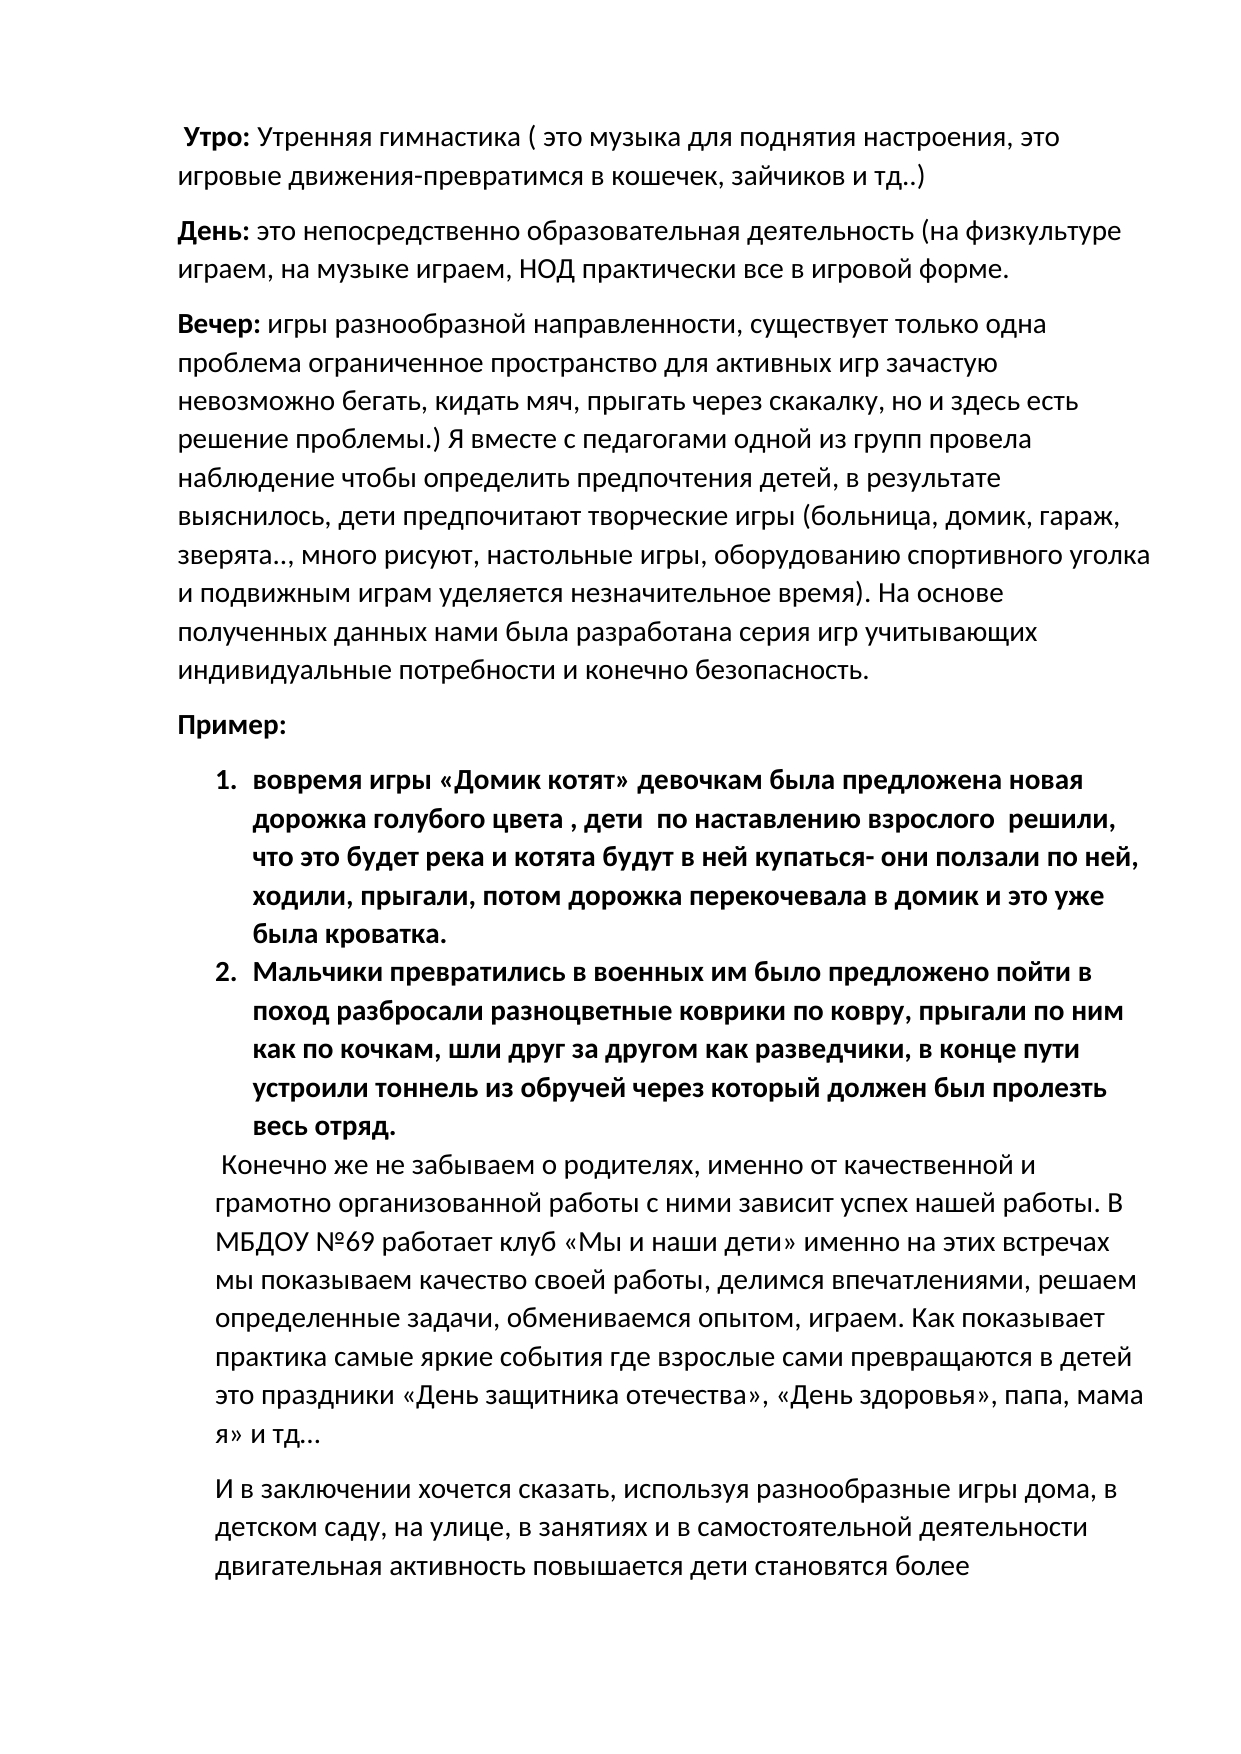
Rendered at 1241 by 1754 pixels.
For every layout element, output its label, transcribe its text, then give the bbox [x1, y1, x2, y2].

list вовремя игры «Домик котят» девочкам была предложена новая дорожка голубого цвета , дети по наставлению взрослого решили, что это будет река и котята будут в ней купаться- они ползали по ней, ходили, прыгали, потом дорожка перекочевала в домик и это уже была кроватка. [215, 761, 1152, 951]
text День: это непосредственно образовательная деятельность (на физкультуре играем, на музыке играем, НОД практически все в игровой форме. [177, 212, 1152, 286]
text Утро: Утренняя гимнастика ( это музыка для поднятия настроения, это игровые движения-превратимся в кошечек, зайчиков и тд..) [177, 118, 1152, 192]
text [215, 1470, 1152, 1582]
list Мальчики превратились в военных им было предложено пойти в поход разбросали разноцветные коврики по ковру, прыгали по ним как по кочкам, шли друг за другом как разведчики, в конце пути устроили тоннель из обручей через который должен был пролезть весь отряд. [215, 953, 1152, 1143]
text Конечно же не забываем о родителях, именно от качественной и грамотно организованной работы с ними зависит успех нашей работы. В МБДОУ №69 работает клуб «Мы и наши дети» именно на этих встречах мы показываем качество своей работы, делимся впечатлениями, решаем определенные задачи, обмениваемся опытом, играем. Как показывает практика самые яркие события где взрослые сами превращаются в детей это праздники «День защитника отечества», «День здоровья», папа, мама я» и тд… [215, 1146, 1152, 1450]
text Вечер: игры разнообразной направленности, существует только одна проблема ограниченное пространство для активных игр зачастую невозможно бегать, кидать мяч, прыгать через скакалку, но и здесь есть решение проблемы.) Я вместе с педагогами одной из групп провела наблюдение чтобы определить предпочтения детей, в результате выяснилось, дети предпочитают творческие игры (больница, домик, гараж, зверята.., много рисуют, настольные игры, оборудованию спортивного уголка и подвижным играм уделяется незначительное время). На основе полученных данных нами была разработана серия игр учитывающих индивидуальные потребности и конечно безопасность. [177, 305, 1152, 687]
text Пример: [177, 706, 1152, 742]
